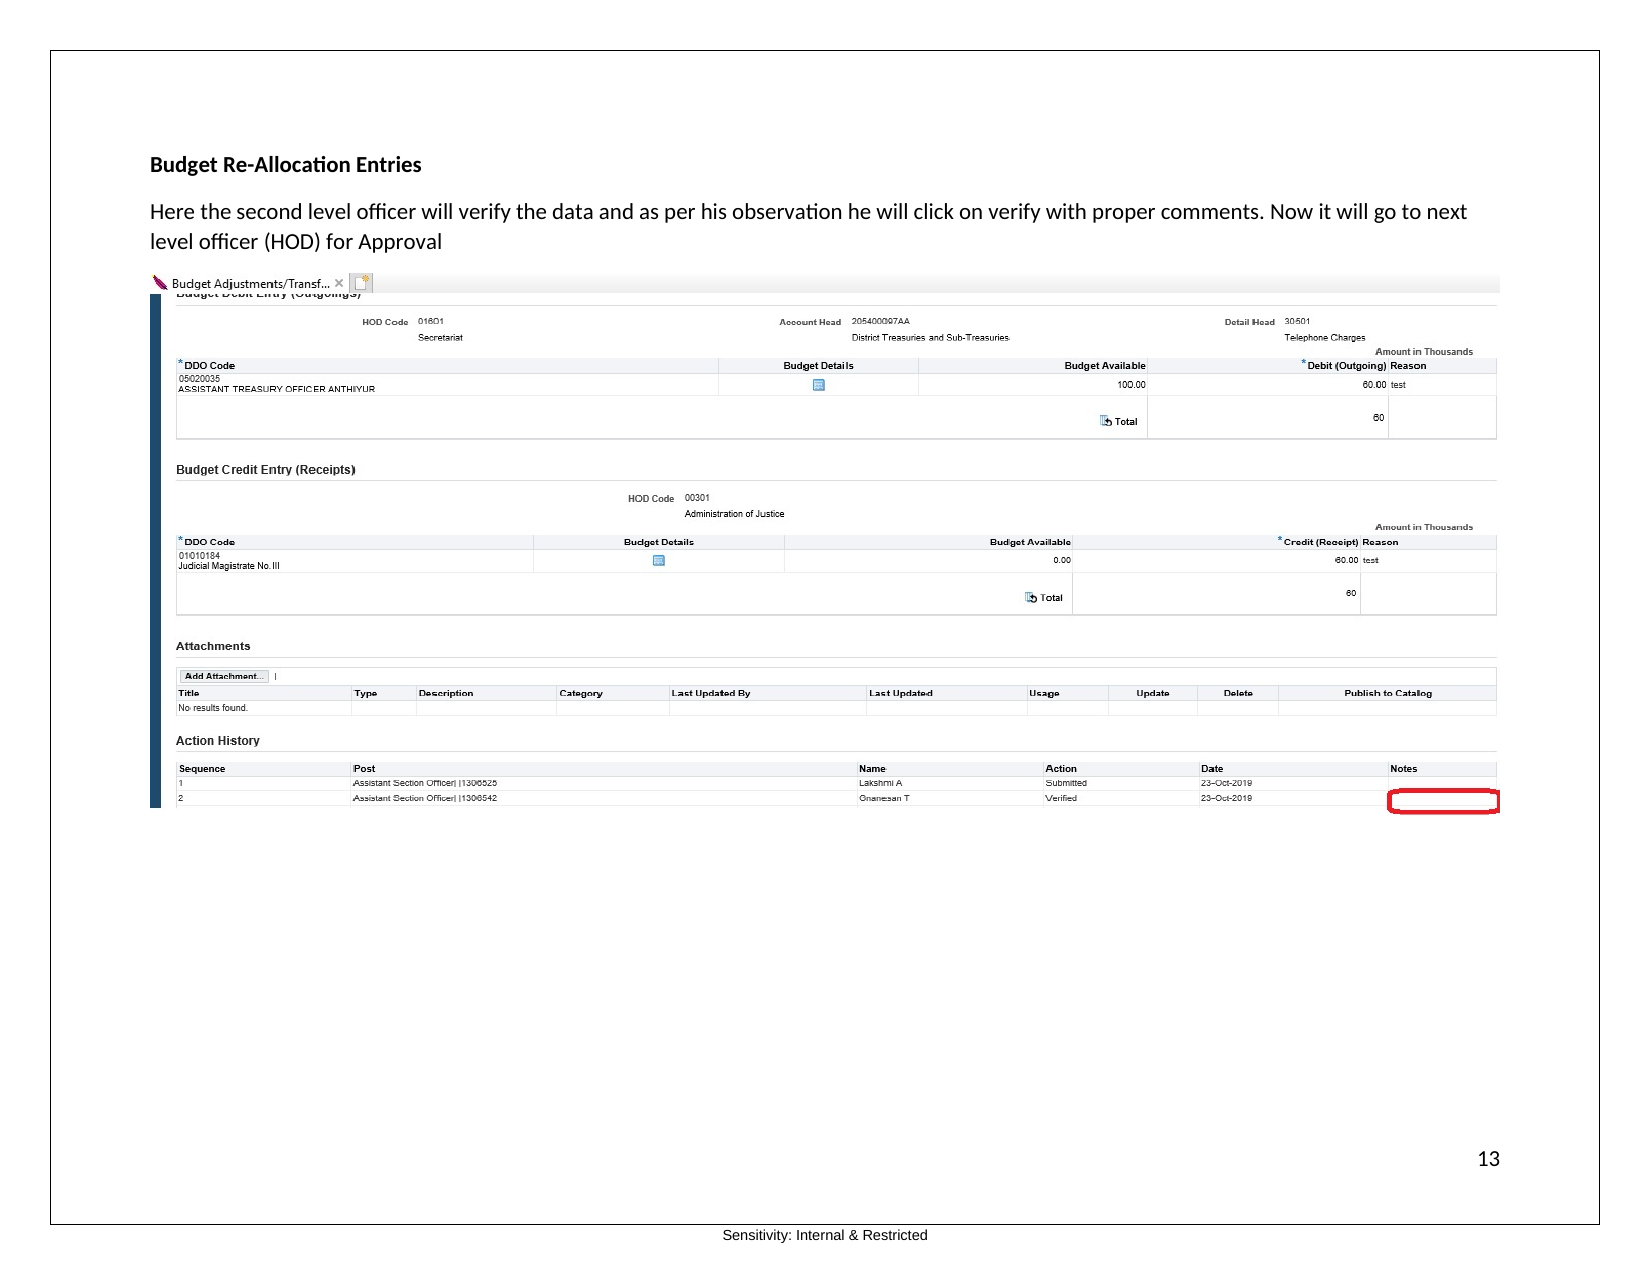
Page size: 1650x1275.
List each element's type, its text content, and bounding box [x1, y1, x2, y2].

text Here the second level officer will verify the data and as per his observation he will click on verify with proper comments. Now it will go to next level officer (HOD) for Approval [150, 197, 1500, 255]
text Budget Re-Allocation Entries [150, 150, 1500, 178]
picture [150, 273, 1500, 1085]
